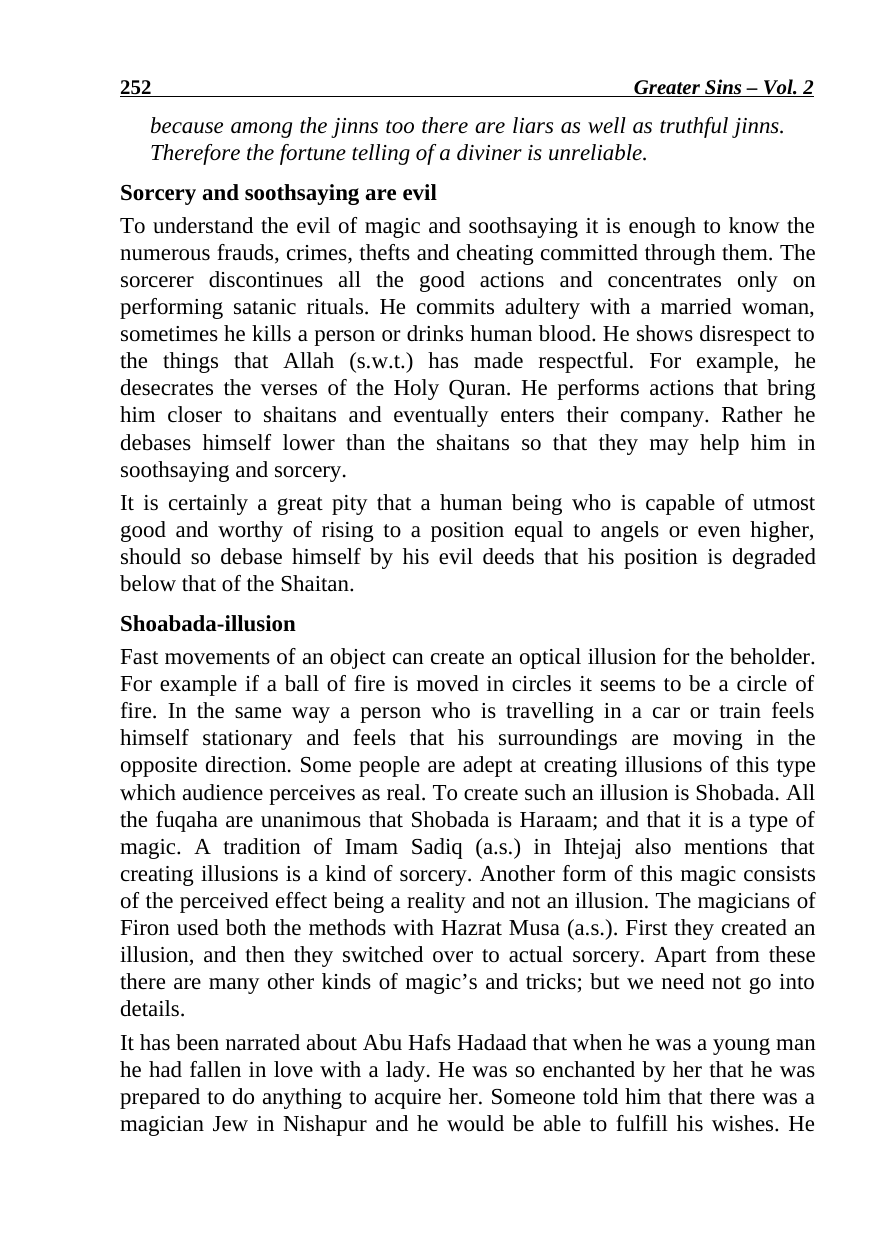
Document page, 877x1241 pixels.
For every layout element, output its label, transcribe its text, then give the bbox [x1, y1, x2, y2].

text To understand the evil of magic and soothsaying it is enough to know the numerous frauds, crimes, thefts and cheating committed through them. The sorcerer discontinues all the good actions and concentrates only on performing satanic rituals. He commits adultery with a married woman, sometimes he kills a person or drinks human blood. He shows disrespect to the things that Allah (s.w.t.) has made respectful. For example, he desecrates the verses of the Holy Quran. He performs actions that bring him closer to shaitans and eventually enters their company. Rather he debases himself lower than the shaitans so that they may help him in soothsaying and sorcery. [120, 212, 817, 482]
text Fast movements of an object can create an optical illusion for the beholder. For example if a ball of fire is moved in circles it seems to be a circle of fire. In the same way a person who is travelling in a car or train feels himself stationary and feels that his surroundings are moving in the opposite direction. Some people are adept at creating illusions of this type which audience perceives as real. To create such an illusion is Shobada. All the fuqaha are unanimous that Shobada is Haraam; and that it is a type of magic. A tradition of Imam Sadiq (a.s.) in Ihtejaj also mentions that creating illusions is a kind of sorcery. Another form of this magic consists of the perceived effect being a reality and not an illusion. The magicians of Firon used both the methods with Hazrat Musa (a.s.). First they created an illusion, and then they switched over to actual sorcery. Apart from these there are many other kinds of magic’s and tricks; but we need not go into details. [120, 643, 817, 1022]
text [120, 1028, 817, 1137]
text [150, 112, 787, 166]
subtitle Sorcery and soothsaying are evil [120, 178, 817, 205]
text It is certainly a great pity that a human being who is capable of utmost good and worthy of rising to a position equal to angels or even higher, should so debase himself by his evil deeds that his position is degraded below that of the Shaitan. [120, 489, 817, 597]
subtitle Shoabada-illusion [120, 609, 817, 637]
